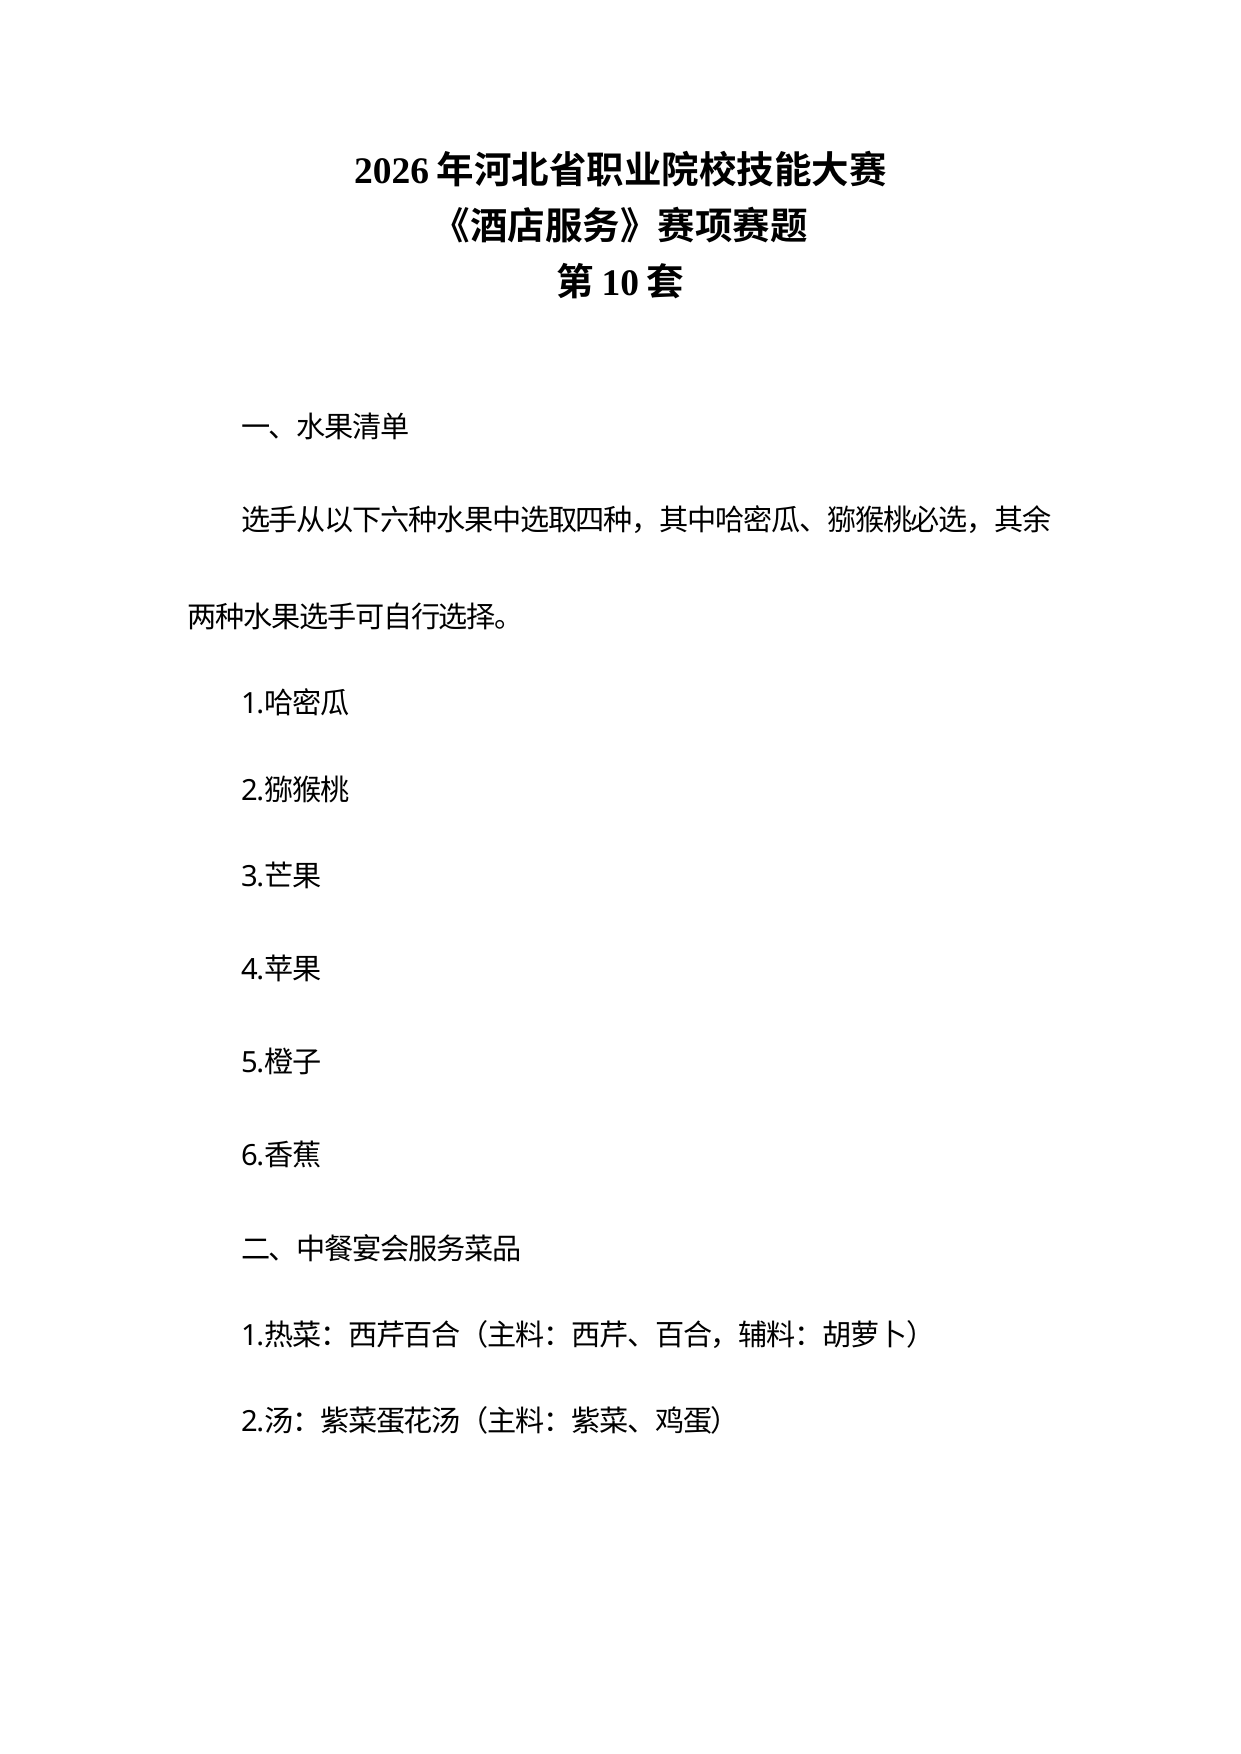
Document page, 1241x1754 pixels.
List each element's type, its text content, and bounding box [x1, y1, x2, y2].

text 一、水果清单 [187, 392, 1053, 457]
text 《酒店服务》赛项赛题 [187, 194, 1053, 251]
text 6.香蕉 [187, 1121, 1053, 1186]
text 2.汤：紫菜蛋花汤（主料：紫菜、鸡蛋） [187, 1386, 1053, 1451]
text 二、中餐宴会服务菜品 [187, 1214, 1053, 1279]
text 选手从以下六种水果中选取四种，其中哈密瓜、猕猴桃必选，其余两种水果选手可自行选择。 [187, 485, 1053, 648]
text 3.芒果 [187, 841, 1053, 906]
text 2026年河北省职业院校技能大赛 [187, 138, 1053, 194]
text 5.橙子 [187, 1027, 1053, 1092]
text 1.哈密瓜 [187, 669, 1053, 734]
text 4.苹果 [187, 934, 1053, 999]
text 第10套 [187, 251, 1053, 307]
text 2.猕猴桃 [187, 755, 1053, 820]
text 1.热菜：西芹百合（主料：西芹、百合，辅料：胡萝卜） [187, 1300, 1053, 1365]
